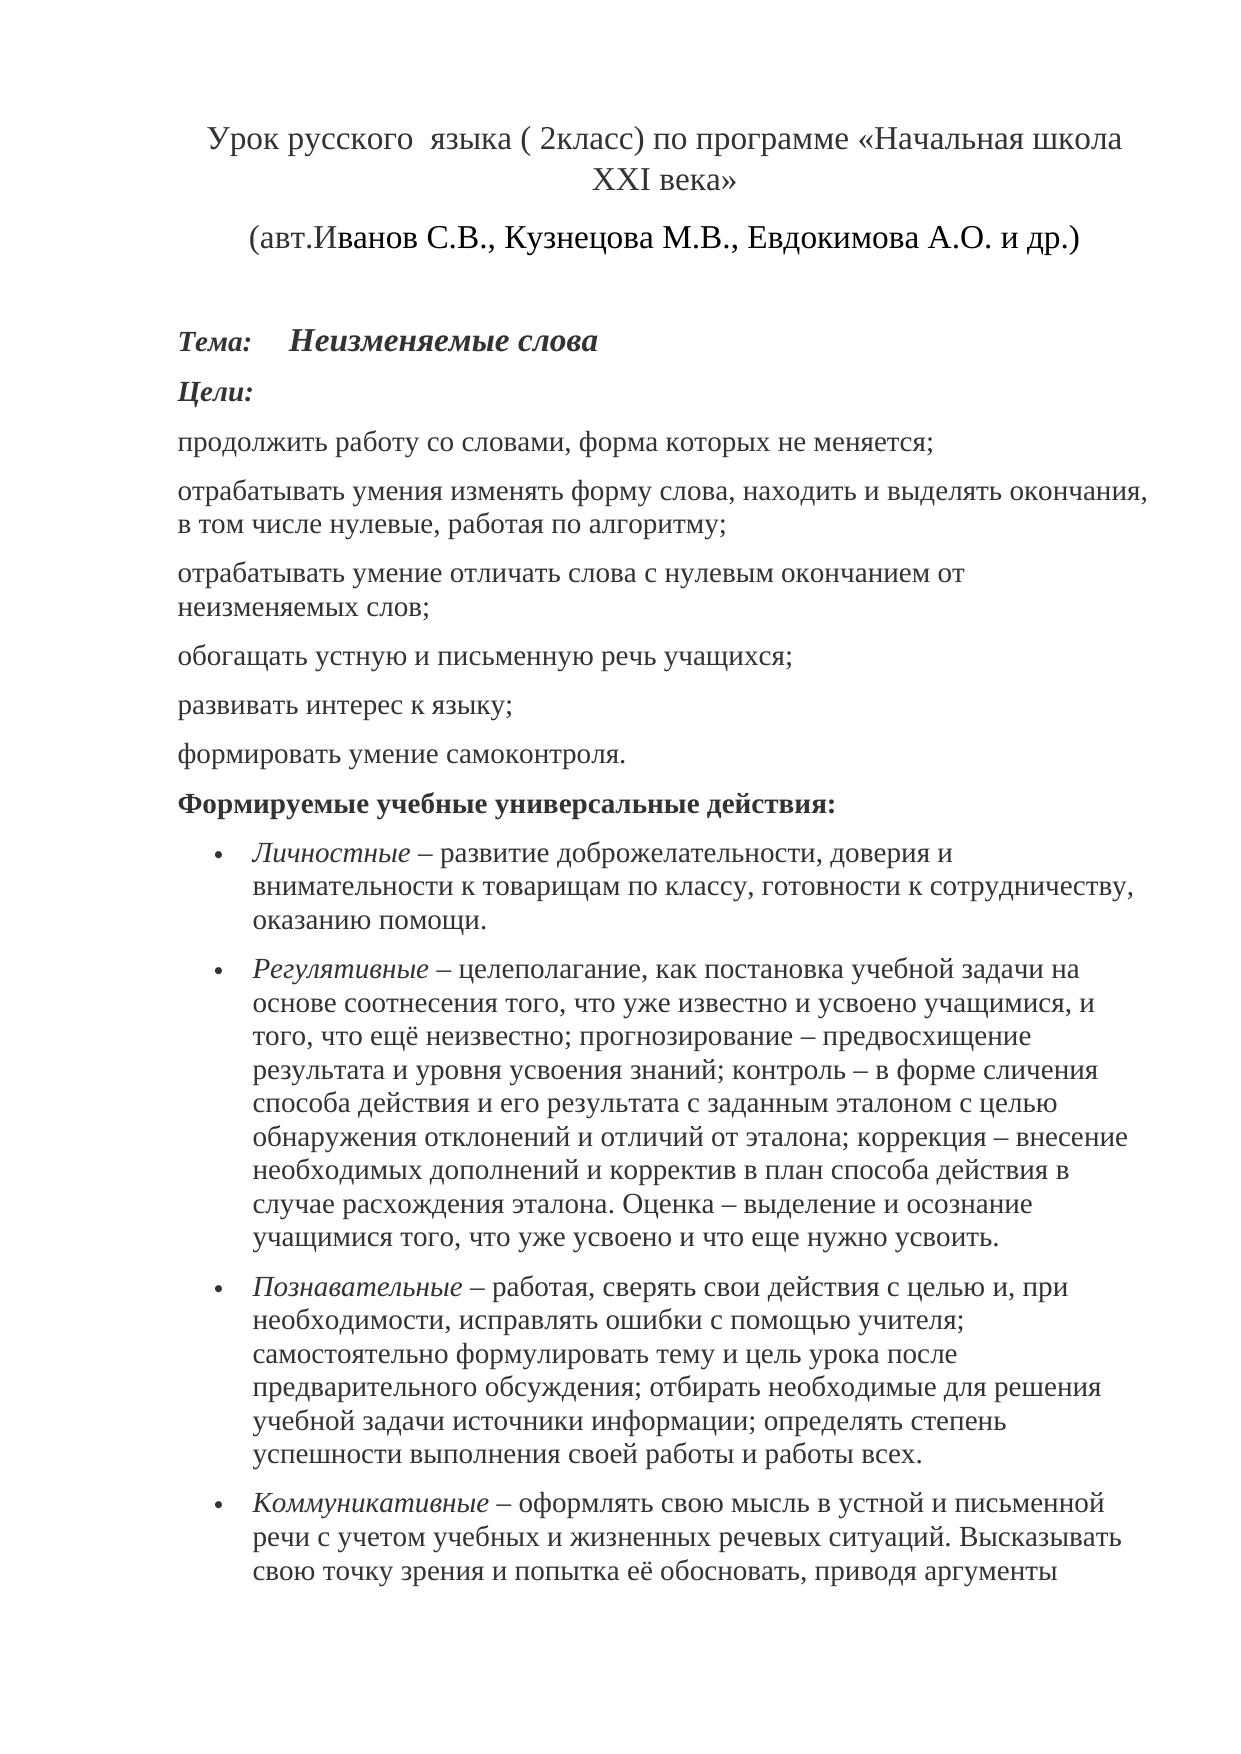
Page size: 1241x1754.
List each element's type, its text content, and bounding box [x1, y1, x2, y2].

text Урок русского языка ( 2класс) по программе «Начальная школа XXI века» [177, 118, 1152, 198]
list Коммуникативные – оформлять свою мысль в устной и письменной речи с учетом учебных и жизненных речевых ситуаций. Высказывать свою точку зрения и попытка её обосновать, приводя аргументы [215, 1486, 1152, 1586]
text отрабатывать умение отличать слова с нулевым окончанием от неизменяемых слов; [177, 556, 1152, 623]
text обогащать устную и письменную речь учащихся; [177, 638, 1152, 672]
text (авт.Иванов С.В., Кузнецова М.В., Евдокимова А.О. и др.) [177, 217, 1152, 256]
text Формируемые учебные универсальные действия: [177, 786, 1152, 819]
text Цели: [177, 374, 1152, 408]
list Регулятивные – целеполагание, как постановка учебной задачи на основе соотнесения того, что уже известно и усвоено учащимися, и того, что ещё неизвестно; прогнозирование – предвосхищение результата и уровня усвоения знаний; контроль – в форме сличения способа действия и его результата с заданным эталоном с целью обнаружения отклонений и отличий от эталона; коррекция – внесение необходимых дополнений и корректив в план способа действия в случае расхождения эталона. Оценка – выделение и осознание учащимися того, что уже усвоено и что еще нужно усвоить. [215, 951, 1152, 1253]
text отрабатывать умения изменять форму слова, находить и выделять окончания, в том числе нулевые, работая по алгоритму; [177, 473, 1152, 540]
list Познавательные – работая, сверять свои действия с целью и, при необходимости, исправлять ошибки с помощью учителя; самостоятельно формулировать тему и цель урока после предварительного обсуждения; отбирать необходимые для решения учебной задачи источники информации; определять степень успешности выполнения своей работы и работы всех. [215, 1269, 1152, 1470]
text развивать интерес к языку; [177, 687, 1152, 721]
text Тема: Неизменяемые слова [177, 321, 1152, 359]
text формировать умение самоконтроля. [177, 737, 1152, 770]
text продолжить работу со словами, форма которых не меняется; [177, 424, 1152, 457]
list Личностные – развитие доброжелательности, доверия и внимательности к товарищам по классу, готовности к сотрудничеству, оказанию помощи. [215, 835, 1152, 936]
